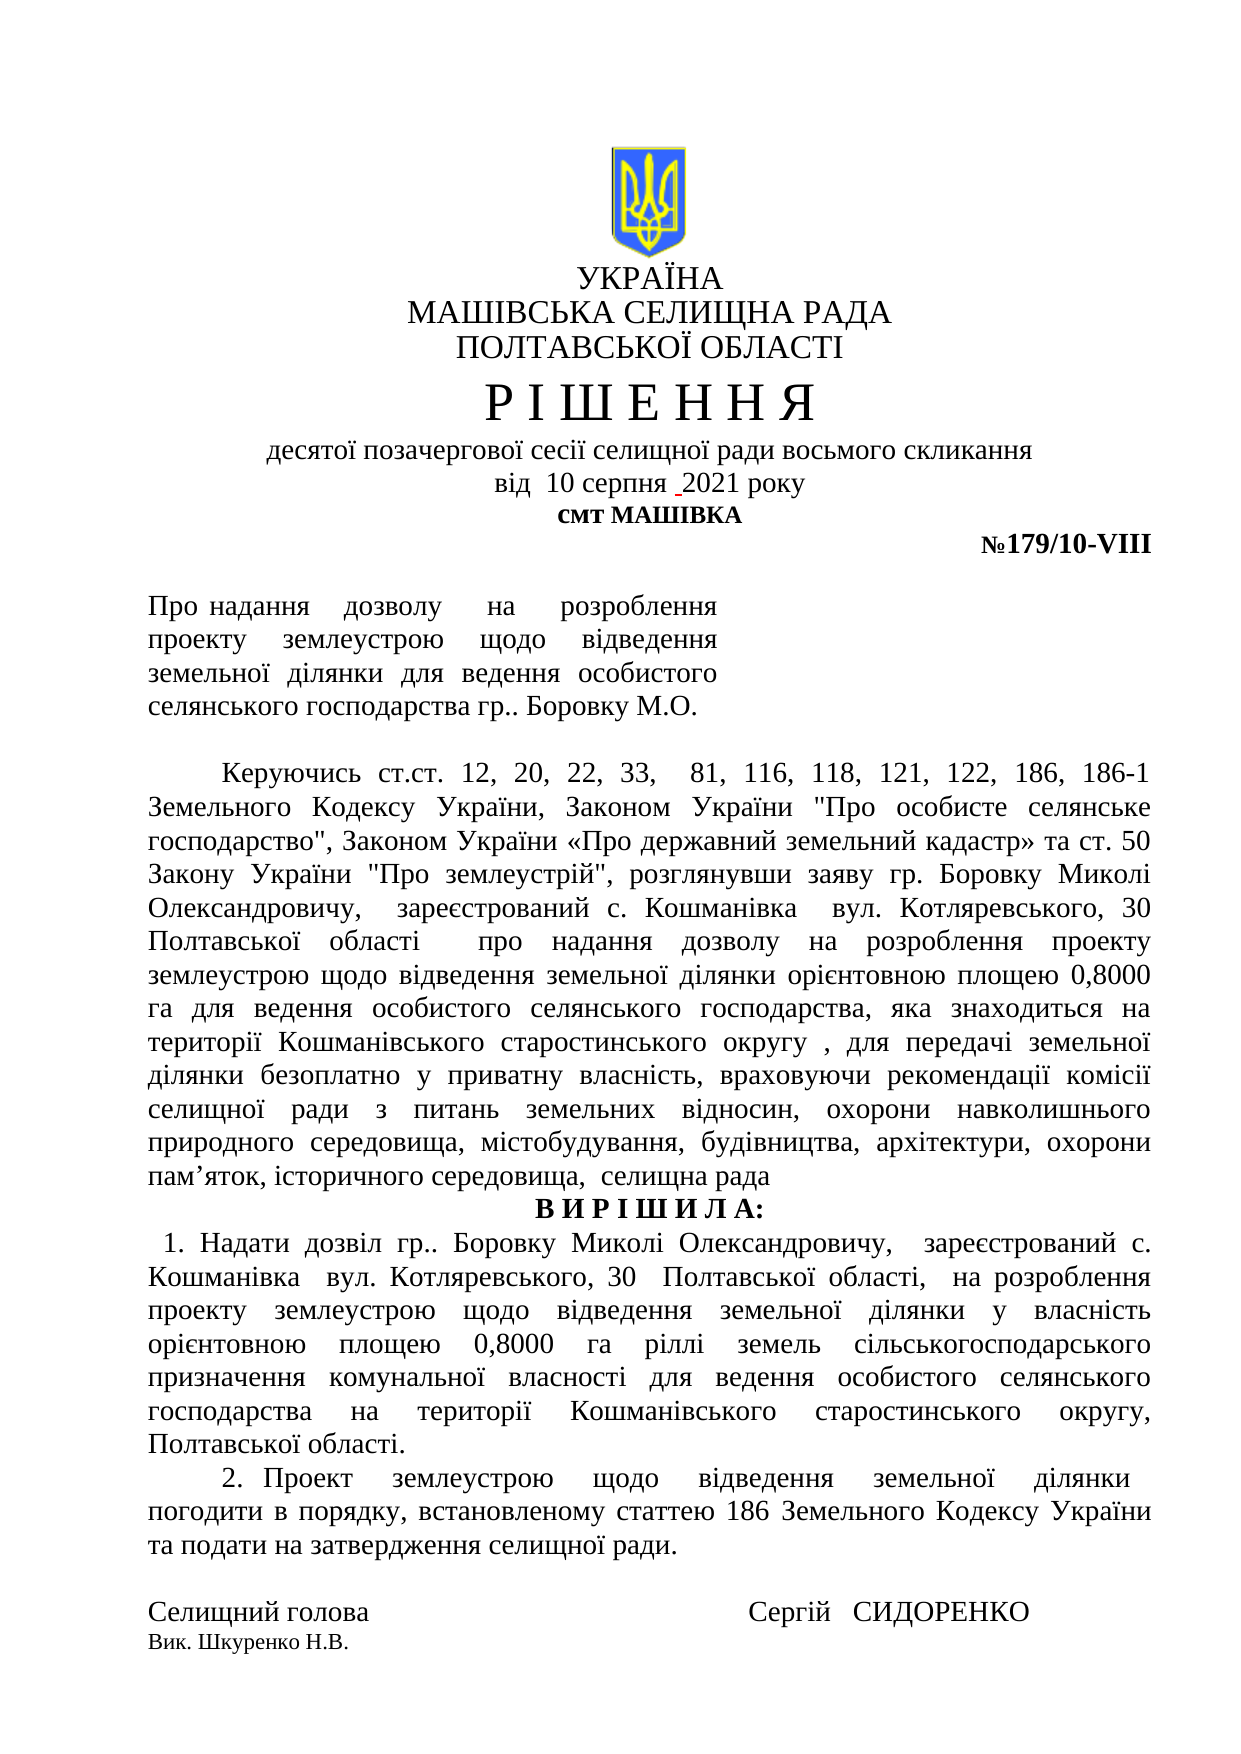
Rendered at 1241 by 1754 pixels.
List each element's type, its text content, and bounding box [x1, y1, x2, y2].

list від 10 серпня 2021 року [148, 465, 1152, 499]
text УКРАЇНА [148, 262, 1152, 296]
list смт МАШІВКА [148, 499, 1152, 529]
text 2. Проект землеустрою щодо відведення земельної ділянки погодити в порядку, встановленому статтею 186 Земельного Кодексу України та подати на затвердження селищної ради. [148, 1460, 1152, 1561]
list №179/10-VIII [148, 529, 1152, 559]
text В И Р І Ш И Л А: [148, 1192, 1152, 1225]
text Вик. Шкуренко Н.В. [148, 1628, 1152, 1654]
text ПОЛТАВСЬКОЇ ОБЛАСТІ [148, 331, 1152, 365]
text Селищний голова Сергій СИДОРЕНКО [148, 1594, 1152, 1628]
list десятої позачергової сесії селищної ради восьмого скликання [148, 432, 1152, 465]
table_header Про надання дозволу на розроблення проекту землеустрою щодо відведення земельної ділянки для ведення особистого селянського господарства гр.. Боровку М.О. [136, 588, 729, 756]
text МАШІВСЬКА СЕЛИЩНА РАДА [148, 296, 1152, 331]
text Керуючись ст.ст. 12, 20, 22, 33, 81, 116, 118, 121, 122, 186, 186-1 Земельного Кодексу України, Законом України "Про особисте селянське господарство", Законом України «Про державний земельний кадастр» та ст. 50 Закону України "Про землеустрій", розглянувши заяву гр. Боровку Миколі Олександровичу, зареєстрований с. Кошманівка вул. Котляревського, 30 Полтавської області про надання дозволу на розроблення проекту землеустрою щодо відведення земельної ділянки орієнтовною площею 0,8000 га для ведення особистого селянського господарства, яка знаходиться на території Кошманівського старостинського округу , для передачі земельної ділянки безоплатно у приватну власність, враховуючи рекомендації комісії селищної ради з питань земельних відносин, охорони навколишнього природного середовища, містобудування, будівництва, архітектури, охорони пам’яток, історичного середовища, селищна рада [148, 756, 1152, 1192]
text 1. Надати дозвіл гр.. Боровку Миколі Олександровичу, зареєстрований с. Кошманівка вул. Котляревського, 30 Полтавської області, на розроблення проекту землеустрою щодо відведення земельної ділянки у власність орієнтовною площею 0,8000 га ріллі земель сільськогосподарського призначення комунальної власності для ведення особистого селянського господарства на території Кошманівського старостинського округу, Полтавської області. [148, 1225, 1152, 1460]
subtitle Р І Ш Е Н Н Я [148, 376, 1152, 432]
